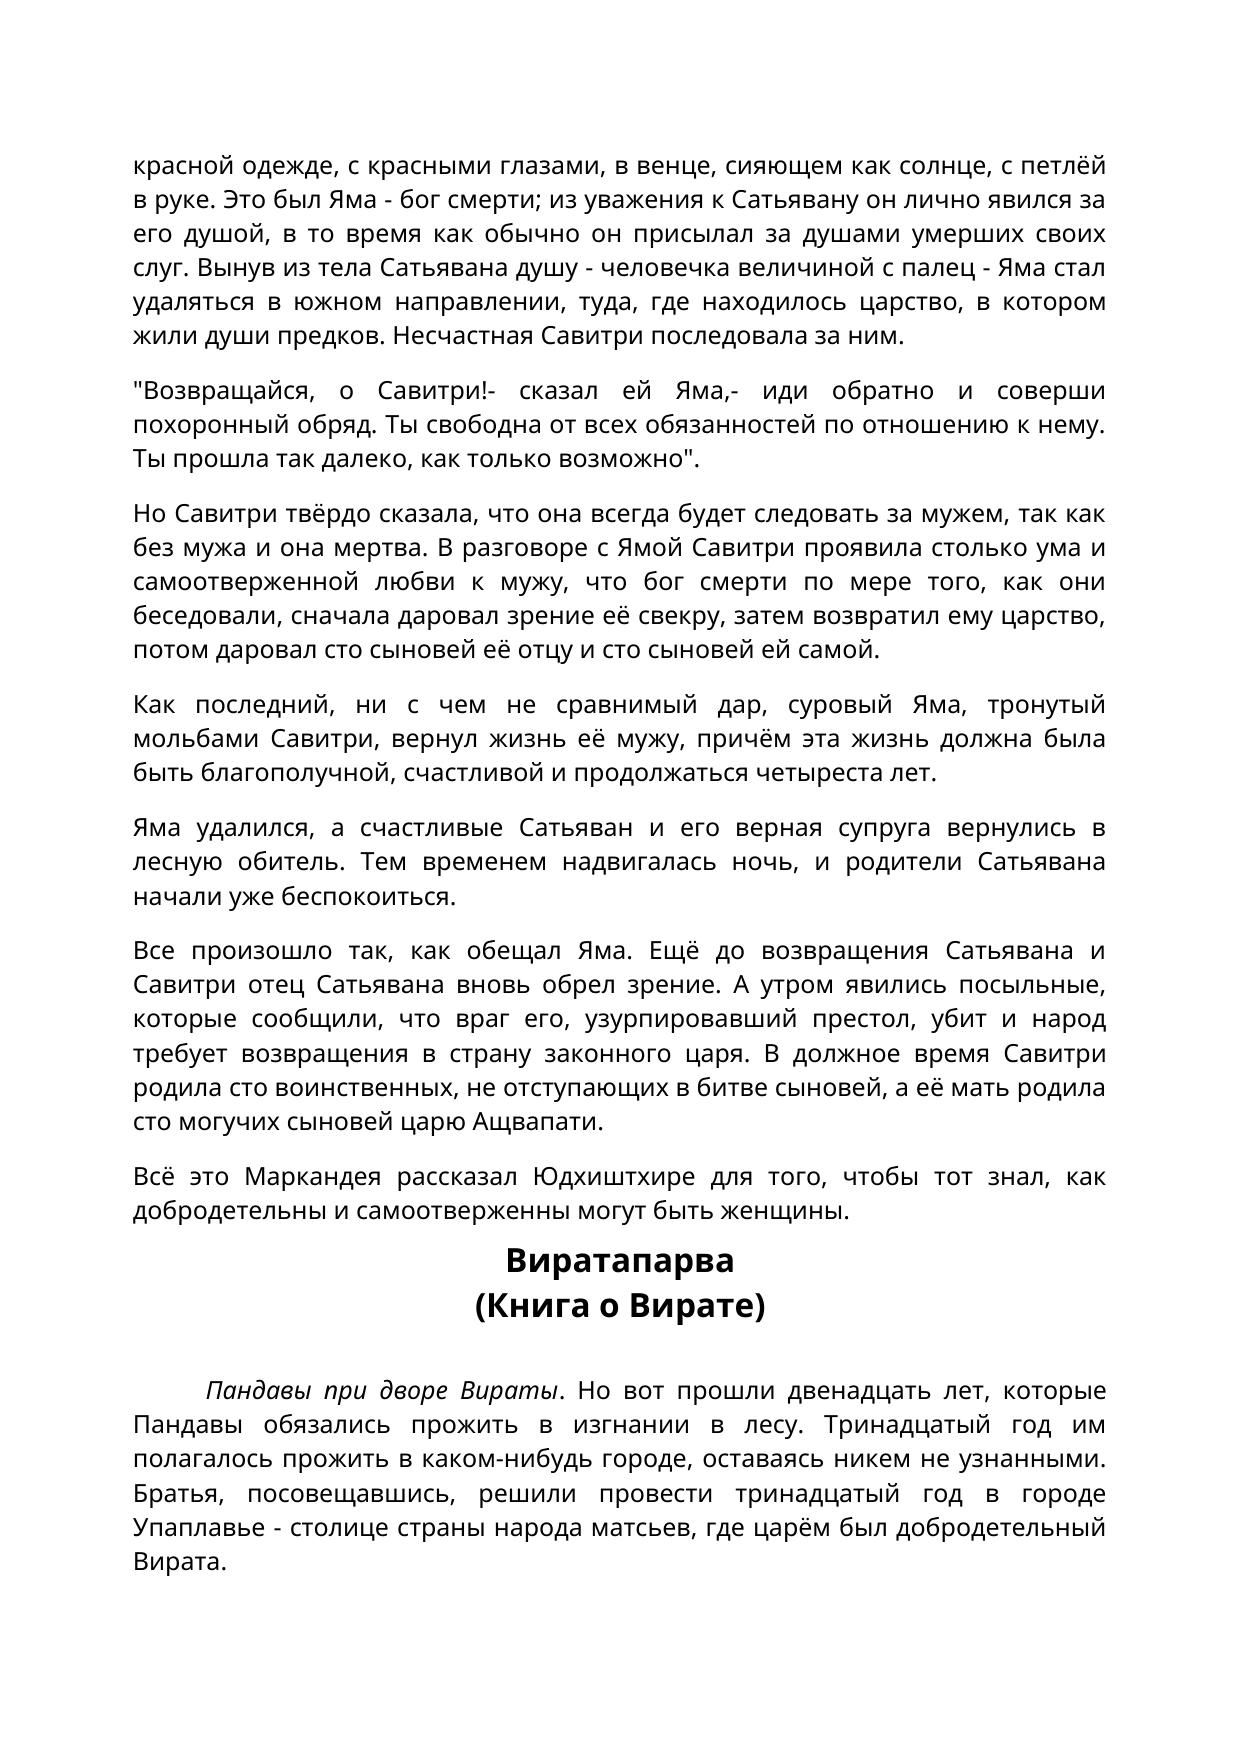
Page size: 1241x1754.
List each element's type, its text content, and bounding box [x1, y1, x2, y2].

text Как последний, ни с чем не сравнимый дар, суровый Яма, тронутый мольбами Савитри, вернул жизнь её мужу, причём эта жизнь должна была быть благополучной, счастливой и продолжаться четыреста лет. [133, 687, 1108, 789]
text Виратапарва [133, 1237, 1108, 1282]
text "Возвращайся, о Савитри!- сказал ей Яма,- иди обратно и соверши похоронный обряд. Ты свободна от всех обязанностей по отношению к нему. Ты прошла так далеко, как только возможно". [133, 373, 1108, 475]
text Но Савитри твёрдо сказала, что она всегда будет следовать за мужем, так как без мужа и она мертва. В разговоре с Ямой Савитри проявила столько ума и самоотверженной любви к мужу, что бог смерти по мере того, как они беседовали, сначала даровал зрение её свекру, затем возвратил ему царство, потом даровал сто сыновей её отцу и сто сыновей ей самой. [133, 496, 1108, 666]
text Всё это Маркандея рассказал Юдхиштхире для того, чтобы тот знал, как добродетельны и самоотверженны могут быть женщины. [133, 1158, 1108, 1226]
text Пандавы при дворе Вираты. Но вот прошли двенадцать лет, которые Пандавы обязались прожить в изгнании в лесу. Тринадцатый год им полагалось прожить в каком-нибудь городе, оставаясь никем не узнанными. Братья, посовещавшись, решили провести тринадцатый год в городе Упаплавье - столице страны народа матсьев, где царём был добродетельный Вирата. [133, 1373, 1108, 1577]
text Яма удалился, а счастливые Сатьяван и его верная супруга вернулись в лесную обитель. Тем временем надвигалась ночь, и родители Сатьявана начали уже беспокоиться. [133, 810, 1108, 912]
text (Книга о Вирате) [133, 1282, 1108, 1328]
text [133, 148, 1108, 352]
text Все произошло так, как обещал Яма. Ещё до возвращения Сатьявана и Савитри отец Сатьявана вновь обрел зрение. А утром явились посыльные, которые сообщили, что враг его, узурпировавший престол, убит и народ требует возвращения в страну законного царя. В должное время Савитри родила сто воинственных, не отступающих в битве сыновей, а её мать родила сто могучих сыновей царю Ащвапати. [133, 933, 1108, 1137]
